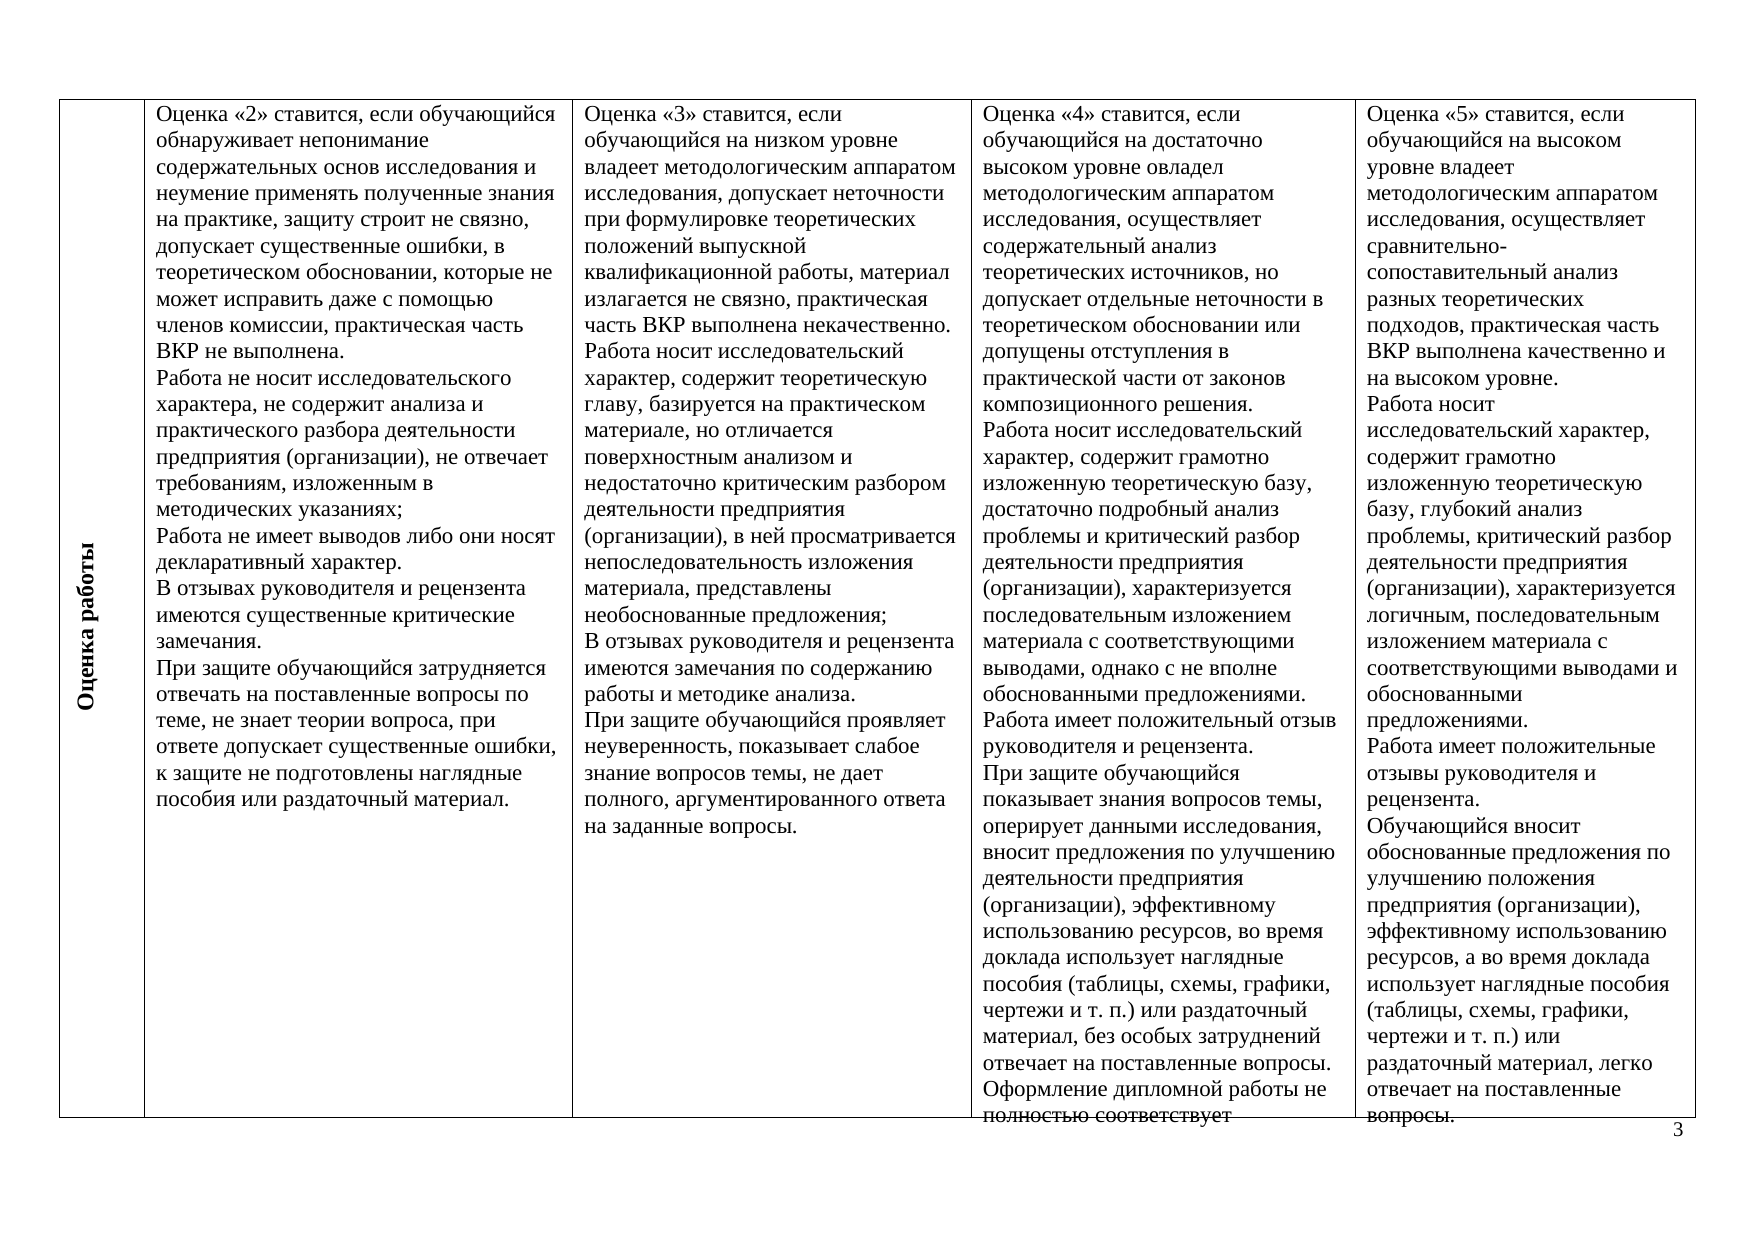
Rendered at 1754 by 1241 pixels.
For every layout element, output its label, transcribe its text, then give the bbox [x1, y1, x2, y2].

table_cell Оценка «3» ставится, если обучающийся на низком уровне владеет методологическим аппаратом исследования, допускает неточности при формулировке теоретических положений выпускной квалификационной работы, материал излагается не связно, практическая часть ВКР выполнена некачественно. Работа носит исследовательский характер, содержит теоретическую главу, базируется на практическом материале, но отличается поверхностным анализом и недостаточно критическим разбором деятельности предприятия (организации), в ней просматривается непоследовательность изложения материала, представлены необоснованные предложения; В отзывах руководителя и рецензента имеются замечания по содержанию работы и методике анализа. При защите обучающийся проявляет неуверенность, показывает слабое знание вопросов темы, не дает полного, аргументированного ответа на заданные вопросы. [573, 100, 971, 1117]
table_cell Оценка «2» ставится, если обучающийся обнаруживает непонимание содержательных основ исследования и неумение применять полученные знания на практике, защиту строит не связно, допускает существенные ошибки, в теоретическом обосновании, которые не может исправить даже с помощью членов комиссии, практическая часть ВКР не выполнена. Работа не носит исследовательского характера, не содержит анализа и практического разбора деятельности предприятия (организации), не отвечает требованиям, изложенным в методических указаниях; Работа не имеет выводов либо они носят декларативный характер. В отзывах руководителя и рецензента имеются существенные критические замечания. При защите обучающийся затрудняется отвечать на поставленные вопросы по теме, не знает теории вопроса, при ответе допускает существенные ошибки, к защите не подготовлены наглядные пособия или раздаточный материал. [145, 100, 572, 1117]
table_cell Оценка «4» ставится, если обучающийся на достаточно высоком уровне овладел методологическим аппаратом исследования, осуществляет содержательный анализ теоретических источников, но допускает отдельные неточности в теоретическом обосновании или допущены отступления в практической части от законов композиционного решения. Работа носит исследовательский характер, содержит грамотно изложенную теоретическую базу, достаточно подробный анализ проблемы и критический разбор деятельности предприятия (организации), характеризуется последовательным изложением материала с соответствующими выводами, однако с не вполне обоснованными предложениями. Работа имеет положительный отзыв руководителя и рецензента. При защите обучающийся показывает знания вопросов темы, оперирует данными исследования, вносит предложения по улучшению деятельности предприятия (организации), эффективному использованию ресурсов, во время доклада использует наглядные пособия (таблицы, схемы, графики, чертежи и т. п.) или раздаточный материал, без особых затруднений отвечает на поставленные вопросы. Оформление дипломной работы не полностью соответствует требованиям. [972, 100, 1355, 1117]
table_cell Оценка «5» ставится, если обучающийся на высоком уровне владеет методологическим аппаратом исследования, осуществляет сравнительно-сопоставительный анализ разных теоретических подходов, практическая часть ВКР выполнена качественно и на высоком уровне. Работа носит исследовательский характер, содержит грамотно изложенную теоретическую базу, глубокий анализ проблемы, критический разбор деятельности предприятия (организации), характеризуется логичным, последовательным изложением материала с соответствующими выводами и обоснованными предложениями. Работа имеет положительные отзывы руководителя и рецензента. Обучающийся вносит обоснованные предложения по улучшению положения предприятия (организации), эффективному использованию ресурсов, а во время доклада использует наглядные пособия (таблицы, схемы, графики, чертежи и т. п.) или раздаточный материал, легко отвечает на поставленные вопросы. [1356, 100, 1695, 1117]
table_cell Оценка работы [60, 100, 144, 1117]
